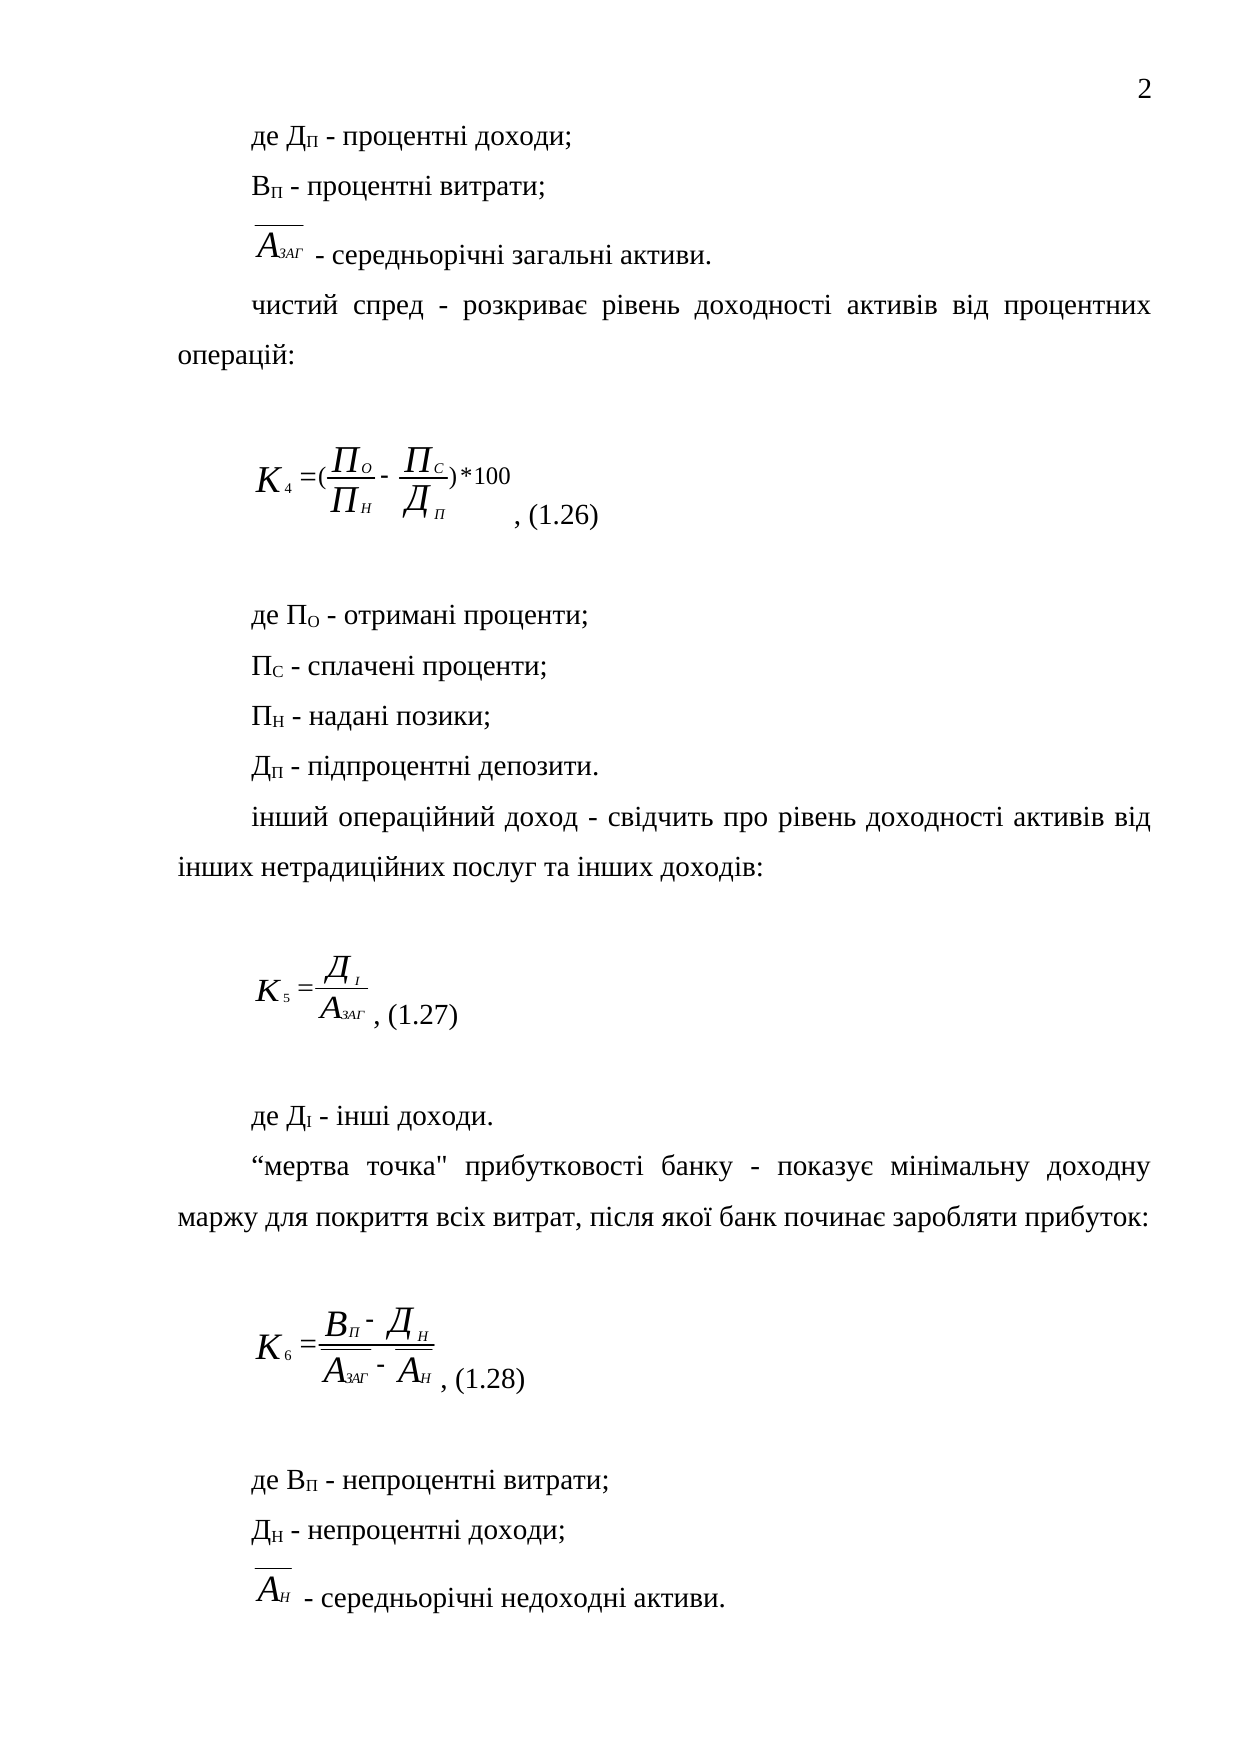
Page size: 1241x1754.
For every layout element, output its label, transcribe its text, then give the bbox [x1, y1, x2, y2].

text , (1.27) [177, 950, 1152, 1031]
text “мертва точка" прибутковості банку - показує мінімальну доходну маржу для покриття всіх витрат, після якої банк починає заробляти прибуток: [177, 1148, 1152, 1232]
text ПС - сплачені проценти; [177, 648, 1152, 681]
text ВП - процентні витрати; [177, 168, 1152, 202]
text де ДІ - інші доходи. [177, 1098, 1152, 1132]
text де ПО - отримані проценти; [177, 597, 1152, 631]
text ПН - надані позики; [177, 698, 1152, 732]
text , (1.26) [177, 438, 1152, 530]
text - середньорічні загальні активи. [177, 219, 1152, 270]
text , (1.28) [177, 1299, 1152, 1395]
text - середньорічні недоходні активи. [177, 1562, 1152, 1614]
text де ДП - процентні доходи; [177, 118, 1152, 152]
text ДН - непроцентні доходи; [177, 1512, 1152, 1546]
text інший операційний доход - свідчить про рівень доходності активів від інших нетрадиційних послуг та інших доходів: [177, 799, 1152, 883]
text чистий спред - розкриває рівень доходності активів від процентних операцій: [177, 287, 1152, 371]
text ДП - підпроцентні депозити. [177, 748, 1152, 782]
text де ВП - непроцентні витрати; [177, 1462, 1152, 1495]
